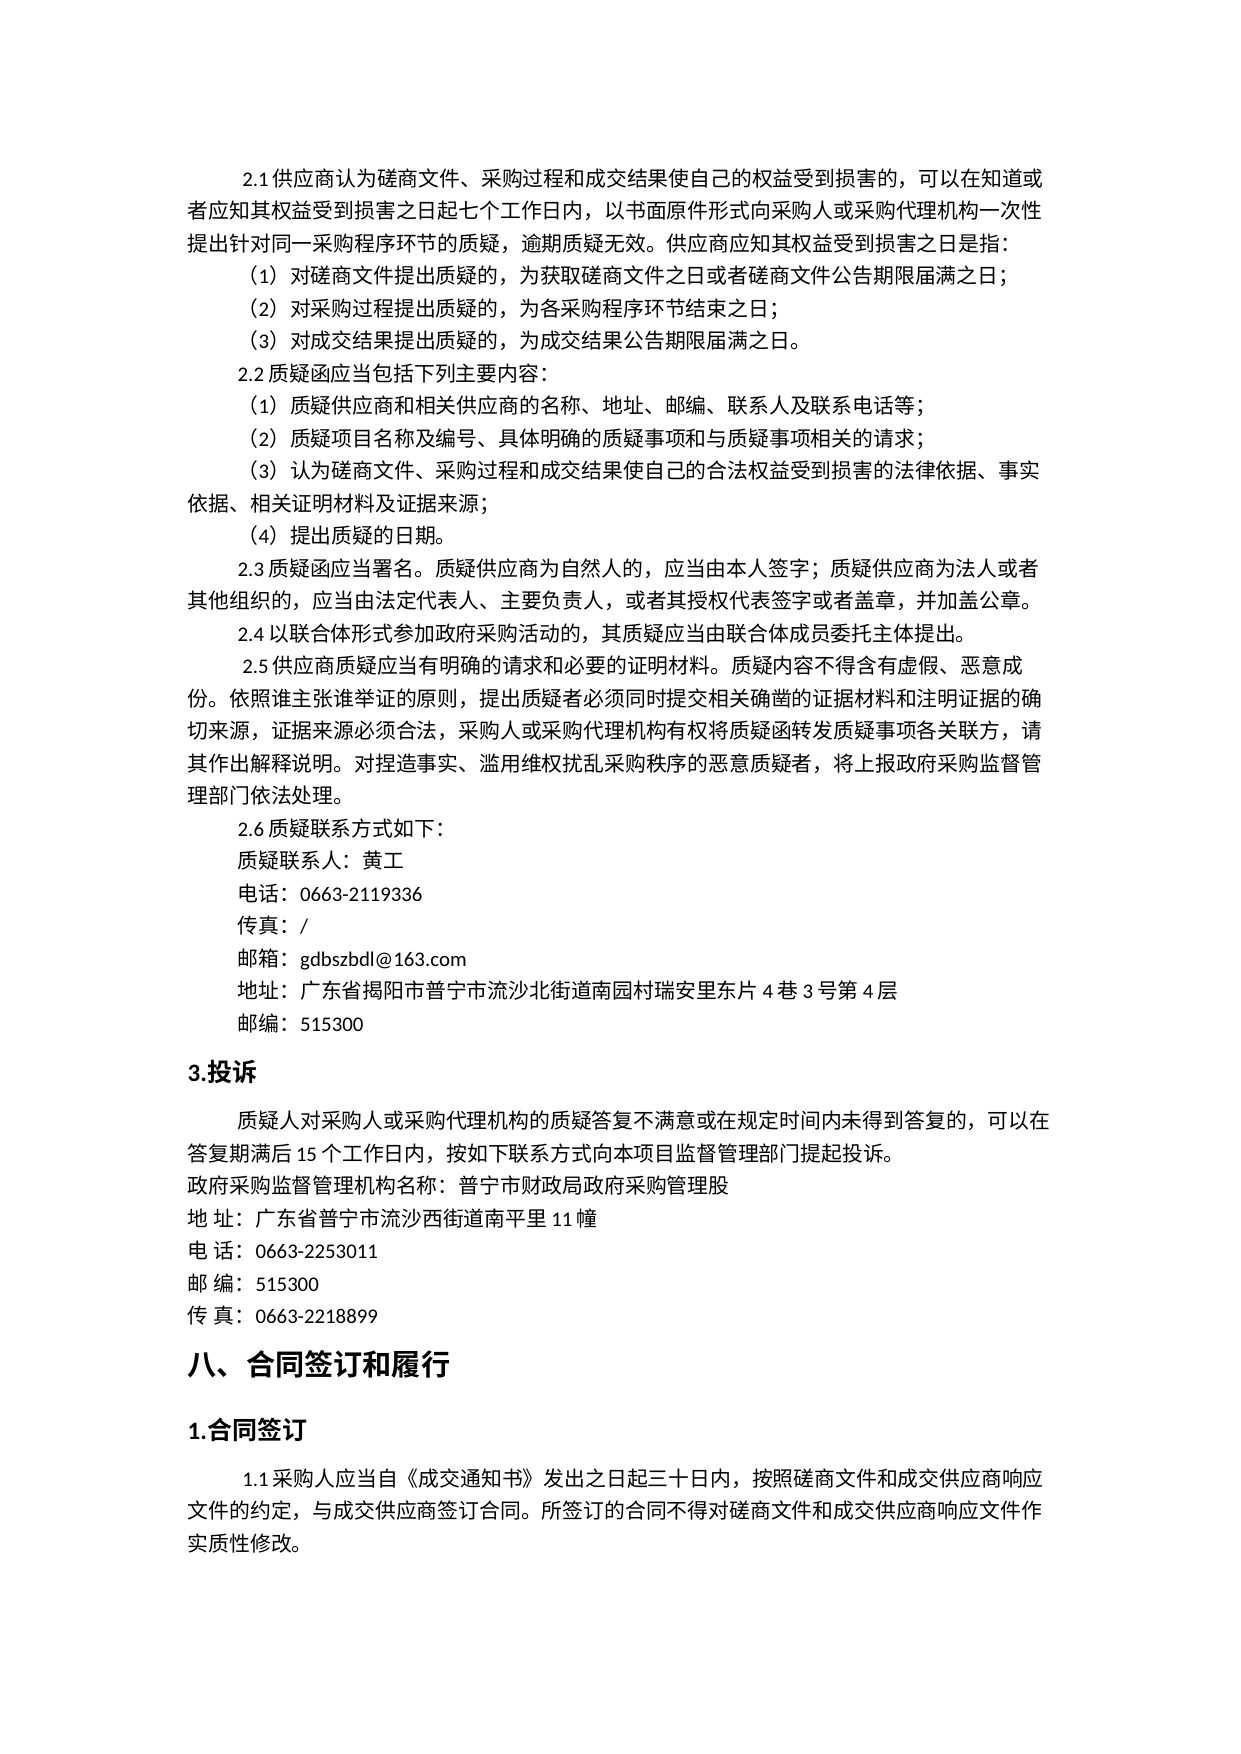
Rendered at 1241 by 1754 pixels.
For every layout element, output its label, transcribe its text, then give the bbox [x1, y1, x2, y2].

text 2.1供应商认为磋商文件、采购过程和成交结果使自己的权益受到损害的，可以在知道或者应知其权益受到损害之日起七个工作日内，以书面原件形式向采购人或采购代理机构一次性提出针对同一采购程序环节的质疑，逾期质疑无效。供应商应知其权益受到损害之日是指： [187, 162, 1053, 259]
text 邮 编：515300 [187, 1267, 1053, 1299]
text 八、合同签订和履行 [187, 1332, 1053, 1397]
text 质疑联系人：黄工 [187, 844, 1053, 877]
text （1）对磋商文件提出质疑的，为获取磋商文件之日或者磋商文件公告期限届满之日； [187, 259, 1053, 292]
text 邮箱：gdbszbdl@163.com [187, 942, 1053, 974]
text 邮编：515300 [187, 1007, 1053, 1039]
text （3）对成交结果提出质疑的，为成交结果公告期限届满之日。 [187, 324, 1053, 357]
text （2）对采购过程提出质疑的，为各采购程序环节结束之日； [187, 292, 1053, 324]
text 电 话：0663-2253011 [187, 1234, 1053, 1267]
text 地 址：广东省普宁市流沙西街道南平里11幢 [187, 1202, 1053, 1234]
text （2）质疑项目名称及编号、具体明确的质疑事项和与质疑事项相关的请求； [187, 422, 1053, 454]
text 1.1采购人应当自《成交通知书》发出之日起三十日内，按照磋商文件和成交供应商响应文件的约定，与成交供应商签订合同。所签订的合同不得对磋商文件和成交供应商响应文件作实质性修改。 [187, 1462, 1053, 1559]
text 传 真：0663-2218899 [187, 1299, 1053, 1332]
text （3）认为磋商文件、采购过程和成交结果使自己的合法权益受到损害的法律依据、事实依据、相关证明材料及证据来源； [187, 454, 1053, 519]
text 3.投诉 [187, 1039, 1053, 1104]
text 电话：0663-2119336 [187, 877, 1053, 909]
text （4）提出质疑的日期。 [187, 519, 1053, 552]
text 2.6质疑联系方式如下： [187, 812, 1053, 844]
text 2.2质疑函应当包括下列主要内容： [187, 357, 1053, 389]
text 政府采购监督管理机构名称：普宁市财政局政府采购管理股 [187, 1169, 1053, 1202]
text 2.5供应商质疑应当有明确的请求和必要的证明材料。质疑内容不得含有虚假、恶意成份。依照谁主张谁举证的原则，提出质疑者必须同时提交相关确凿的证据材料和注明证据的确切来源，证据来源必须合法，采购人或采购代理机构有权将质疑函转发质疑事项各关联方，请其作出解释说明。对捏造事实、滥用维权扰乱采购秩序的恶意质疑者，将上报政府采购监督管理部门依法处理。 [187, 649, 1053, 812]
text 传真：/ [187, 909, 1053, 942]
text 1.合同签订 [187, 1397, 1053, 1462]
text 2.4以联合体形式参加政府采购活动的，其质疑应当由联合体成员委托主体提出。 [187, 617, 1053, 649]
text 2.3质疑函应当署名。质疑供应商为自然人的，应当由本人签字；质疑供应商为法人或者其他组织的，应当由法定代表人、主要负责人，或者其授权代表签字或者盖章，并加盖公章。 [187, 552, 1053, 617]
text 地址：广东省揭阳市普宁市流沙北街道南园村瑞安里东片4巷3号第4层 [187, 974, 1053, 1007]
text 质疑人对采购人或采购代理机构的质疑答复不满意或在规定时间内未得到答复的，可以在答复期满后15个工作日内，按如下联系方式向本项目监督管理部门提起投诉。 [187, 1104, 1053, 1169]
text （1）质疑供应商和相关供应商的名称、地址、邮编、联系人及联系电话等； [187, 389, 1053, 422]
